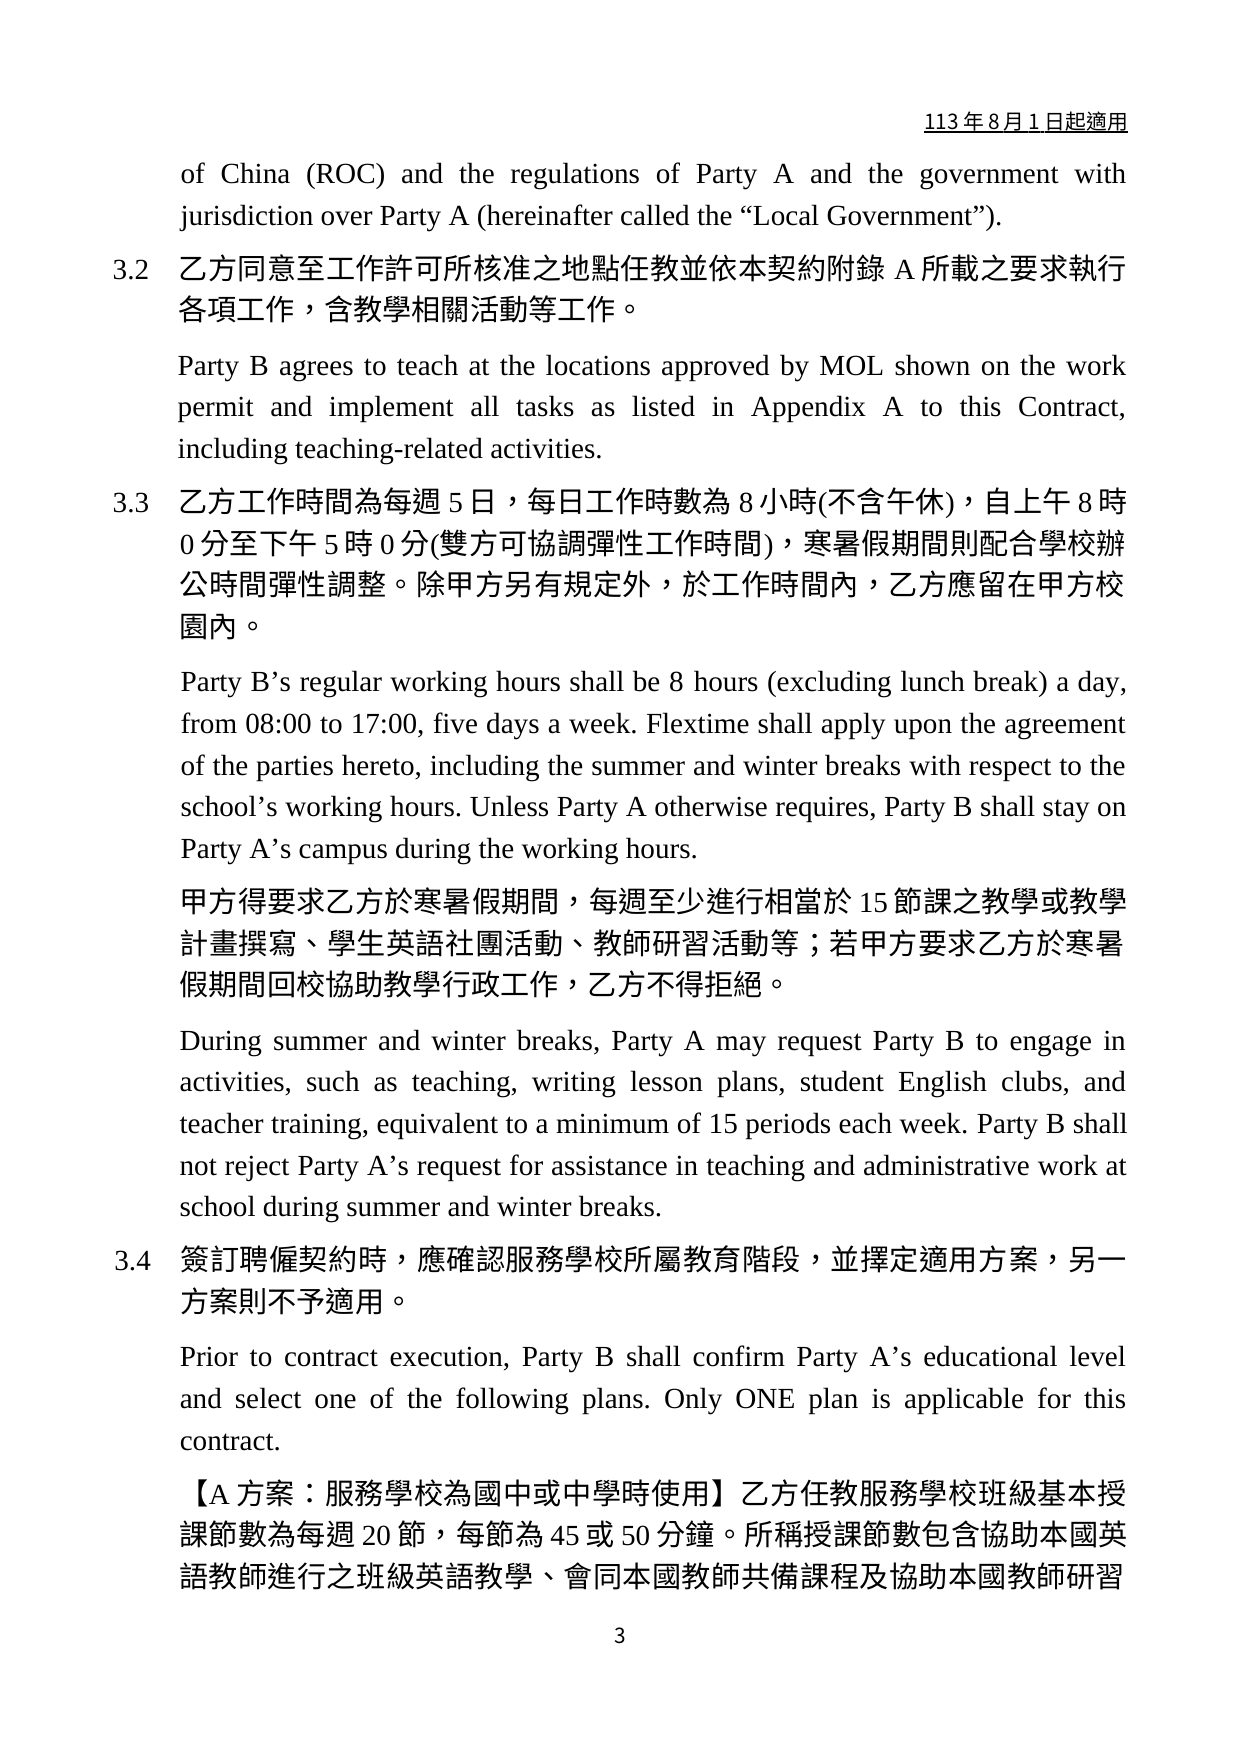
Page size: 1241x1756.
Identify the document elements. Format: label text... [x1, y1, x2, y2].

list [180, 150, 1128, 233]
text Party B’s regular working hours shall be 8 hours (excluding lunch break) a day, from 08:00 to 17:00, five days a week. Flextime shall apply upon the agreement of the parties hereto, including the summer and winter breaks with respect to the school’s working hours. Unless Party A otherwise requires, Party B shall stay on Party A’s campus during the working hours. [180, 658, 1128, 867]
text 3.3 乙方工作時間為每週5日，每日工作時數為8小時(不含午休)，自上午8時0分至下午5時0分(雙方可協調彈性工作時間)，寒暑假期間則配合學校辦公時間彈性調整。除甲方另有規定外，於工作時間內，乙方應留在甲方校園內。 [112, 479, 1128, 646]
text Prior to contract execution, Party B shall confirm Party A’s educational level and select one of the following plans. Only ONE plan is applicable for this contract. [179, 1333, 1128, 1458]
text Party B agrees to teach at the locations approved by MOL shown on the work permit and implement all tasks as listed in Appendix A to this Contract, including teaching-related activities. [177, 342, 1128, 467]
text 3.2 乙方同意至工作許可所核准之地點任教並依本契約附錄A所載之要求執行各項工作，含教學相關活動等工作。 [112, 246, 1128, 329]
text 甲方得要求乙方於寒暑假期間，每週至少進行相當於15節課之教學或教學計畫撰寫、學生英語社團活動、教師研習活動等；若甲方要求乙方於寒暑假期間回校協助教學行政工作，乙方不得拒絕。 [179, 879, 1128, 1004]
list During summer and winter breaks, Party A may request Party B to engage in activities, such as teaching, writing lesson plans, student English clubs, and teacher training, equivalent to a minimum of 15 periods each week. Party B shall not reject Party A’s request for assistance in teaching and administrative work at school during summer and winter breaks. [179, 1017, 1128, 1225]
text 3.4 簽訂聘僱契約時，應確認服務學校所屬教育階段，並擇定適用方案，另一方案則不予適用。 [114, 1237, 1128, 1321]
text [179, 1471, 1128, 1596]
